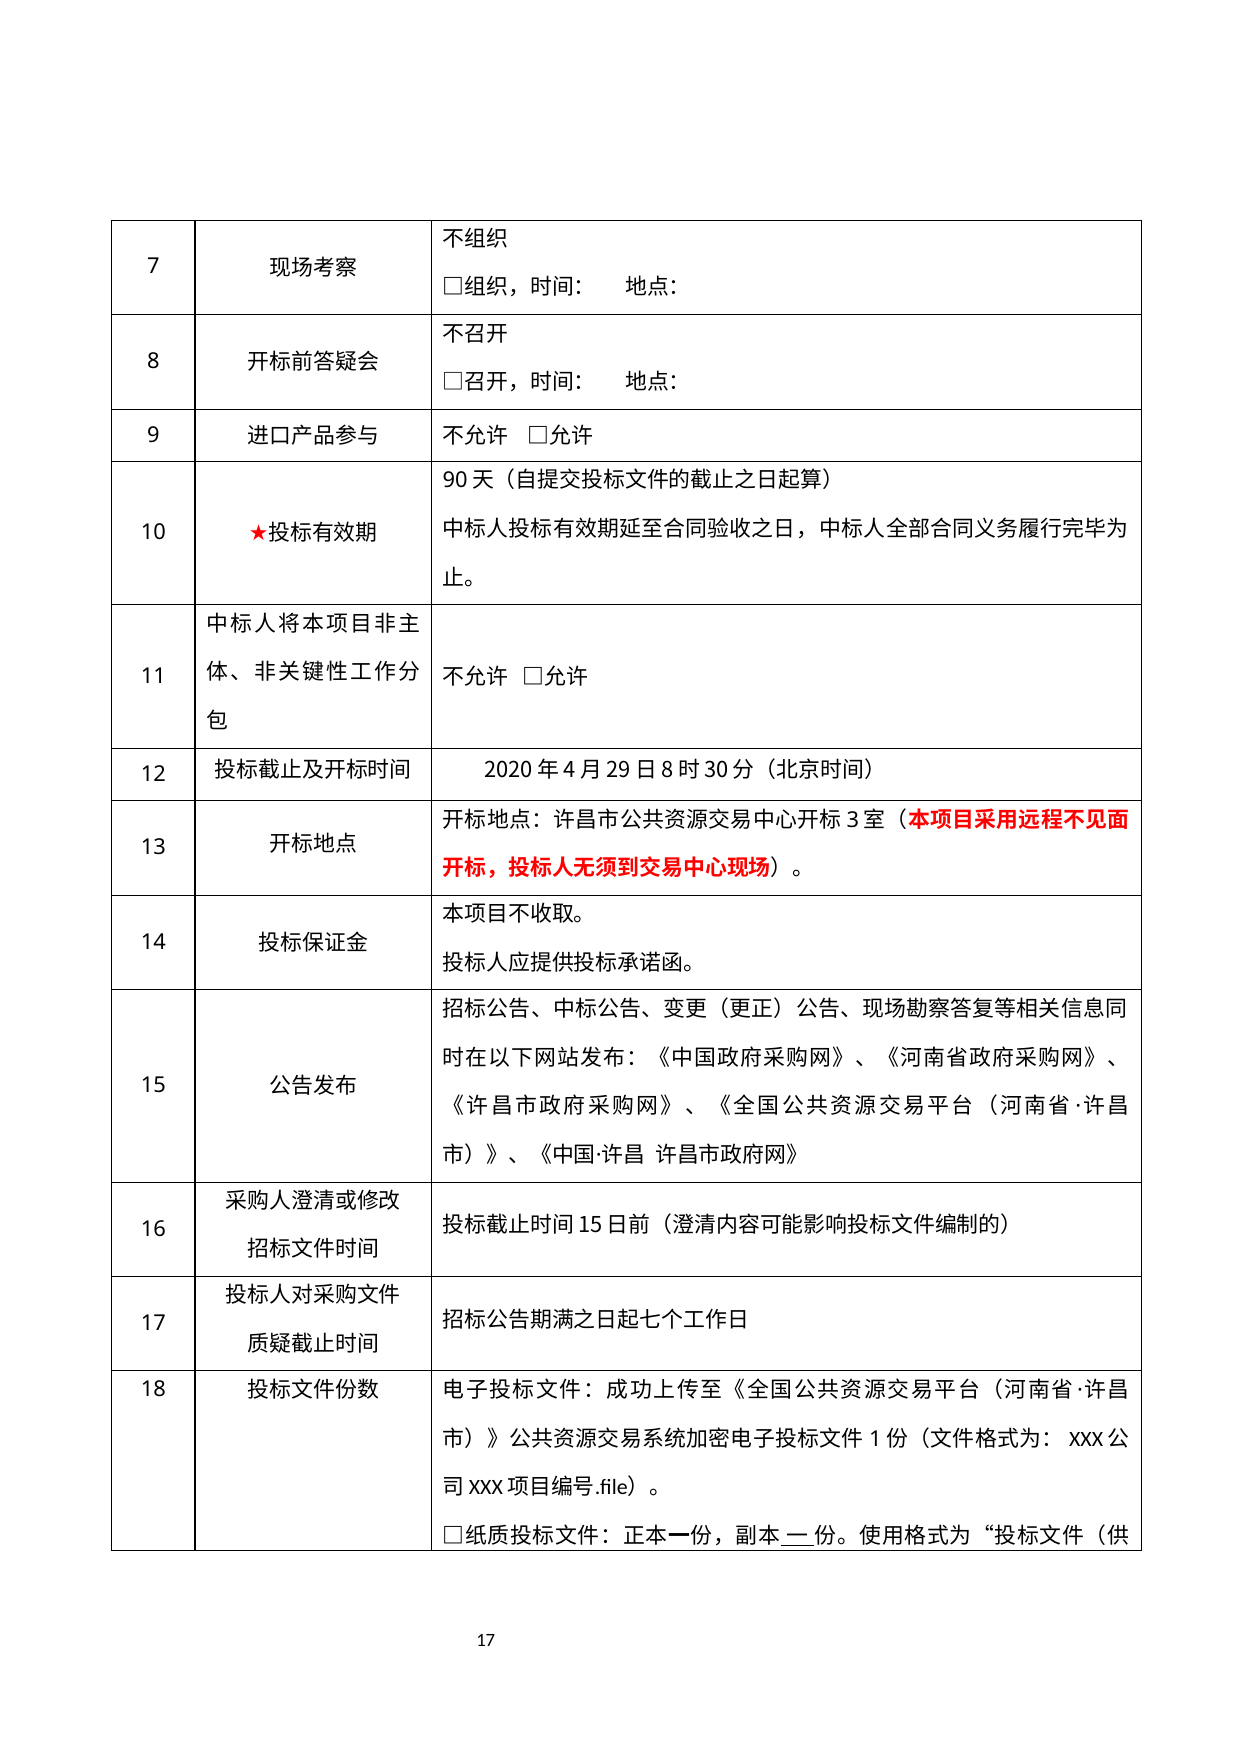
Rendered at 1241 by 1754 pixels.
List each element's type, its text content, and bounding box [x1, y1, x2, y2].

table_cell 采购人澄清或修改 招标文件时间 [196, 1183, 431, 1276]
table_cell 不允许 □允许 [432, 605, 1141, 748]
table_cell 12 [112, 749, 194, 800]
table_cell 进口产品参与 [196, 410, 431, 461]
table_cell 11 [112, 605, 194, 748]
table_cell ★投标有效期 [196, 462, 431, 604]
table_cell 14 [112, 896, 194, 989]
table_cell 16 [112, 1183, 194, 1276]
table_cell 90天（自提交投标文件的截止之日起算） 中标人投标有效期延至合同验收之日，中标人全部合同义务履行完毕为止。 [432, 462, 1141, 604]
table_cell 开标地点：许昌市公共资源交易中心开标3室（本项目采用远程不见面开标，投标人无须到交易中心现场）。 [432, 801, 1141, 895]
table_cell 开标前答疑会 [196, 315, 431, 408]
table_cell 投标文件份数 [196, 1371, 431, 1550]
table_cell 不召开 □召开，时间： 地点： [432, 315, 1141, 408]
table_cell 7 [112, 221, 194, 314]
table_cell 公告发布 [196, 990, 431, 1182]
table_cell 本项目不收取。 投标人应提供投标承诺函。 [432, 896, 1141, 989]
table_cell 13 [112, 801, 194, 895]
table_cell 10 [112, 462, 194, 604]
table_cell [432, 1371, 1141, 1550]
table_cell 现场考察 [196, 221, 431, 314]
table_cell 投标截止及开标时间 [196, 749, 431, 800]
table_cell 17 [112, 1277, 194, 1370]
table_cell 中标人将本项目非主体、非关键性工作分包 [196, 605, 431, 748]
table_cell 2020 年4月29日8时30分（北京时间） [432, 749, 1141, 800]
table_cell 开标地点 [196, 801, 431, 895]
table_cell 8 [112, 315, 194, 408]
table_cell 投标保证金 [196, 896, 431, 989]
table_cell 15 [112, 990, 194, 1182]
table_cell 9 [112, 410, 194, 461]
table_cell 不允许 □允许 [432, 410, 1141, 461]
table_cell 招标公告、中标公告、变更（更正）公告、现场勘察答复等相关信息同时在以下网站发布：《中国政府采购网》、《河南省政府采购网》、《许昌市政府采购网》、《全国公共资源交易平台（河南省·许昌市）》、《中国·许昌 许昌市政府网》 [432, 990, 1141, 1182]
table_cell 投标截止时间15日前（澄清内容可能影响投标文件编制的） [432, 1183, 1141, 1276]
table_cell 招标公告期满之日起七个工作日 [432, 1277, 1141, 1370]
table_cell 投标人对采购文件 质疑截止时间 [196, 1277, 431, 1370]
table_cell 不组织 □组织，时间： 地点： [432, 221, 1141, 314]
table_cell 18 [112, 1371, 194, 1550]
